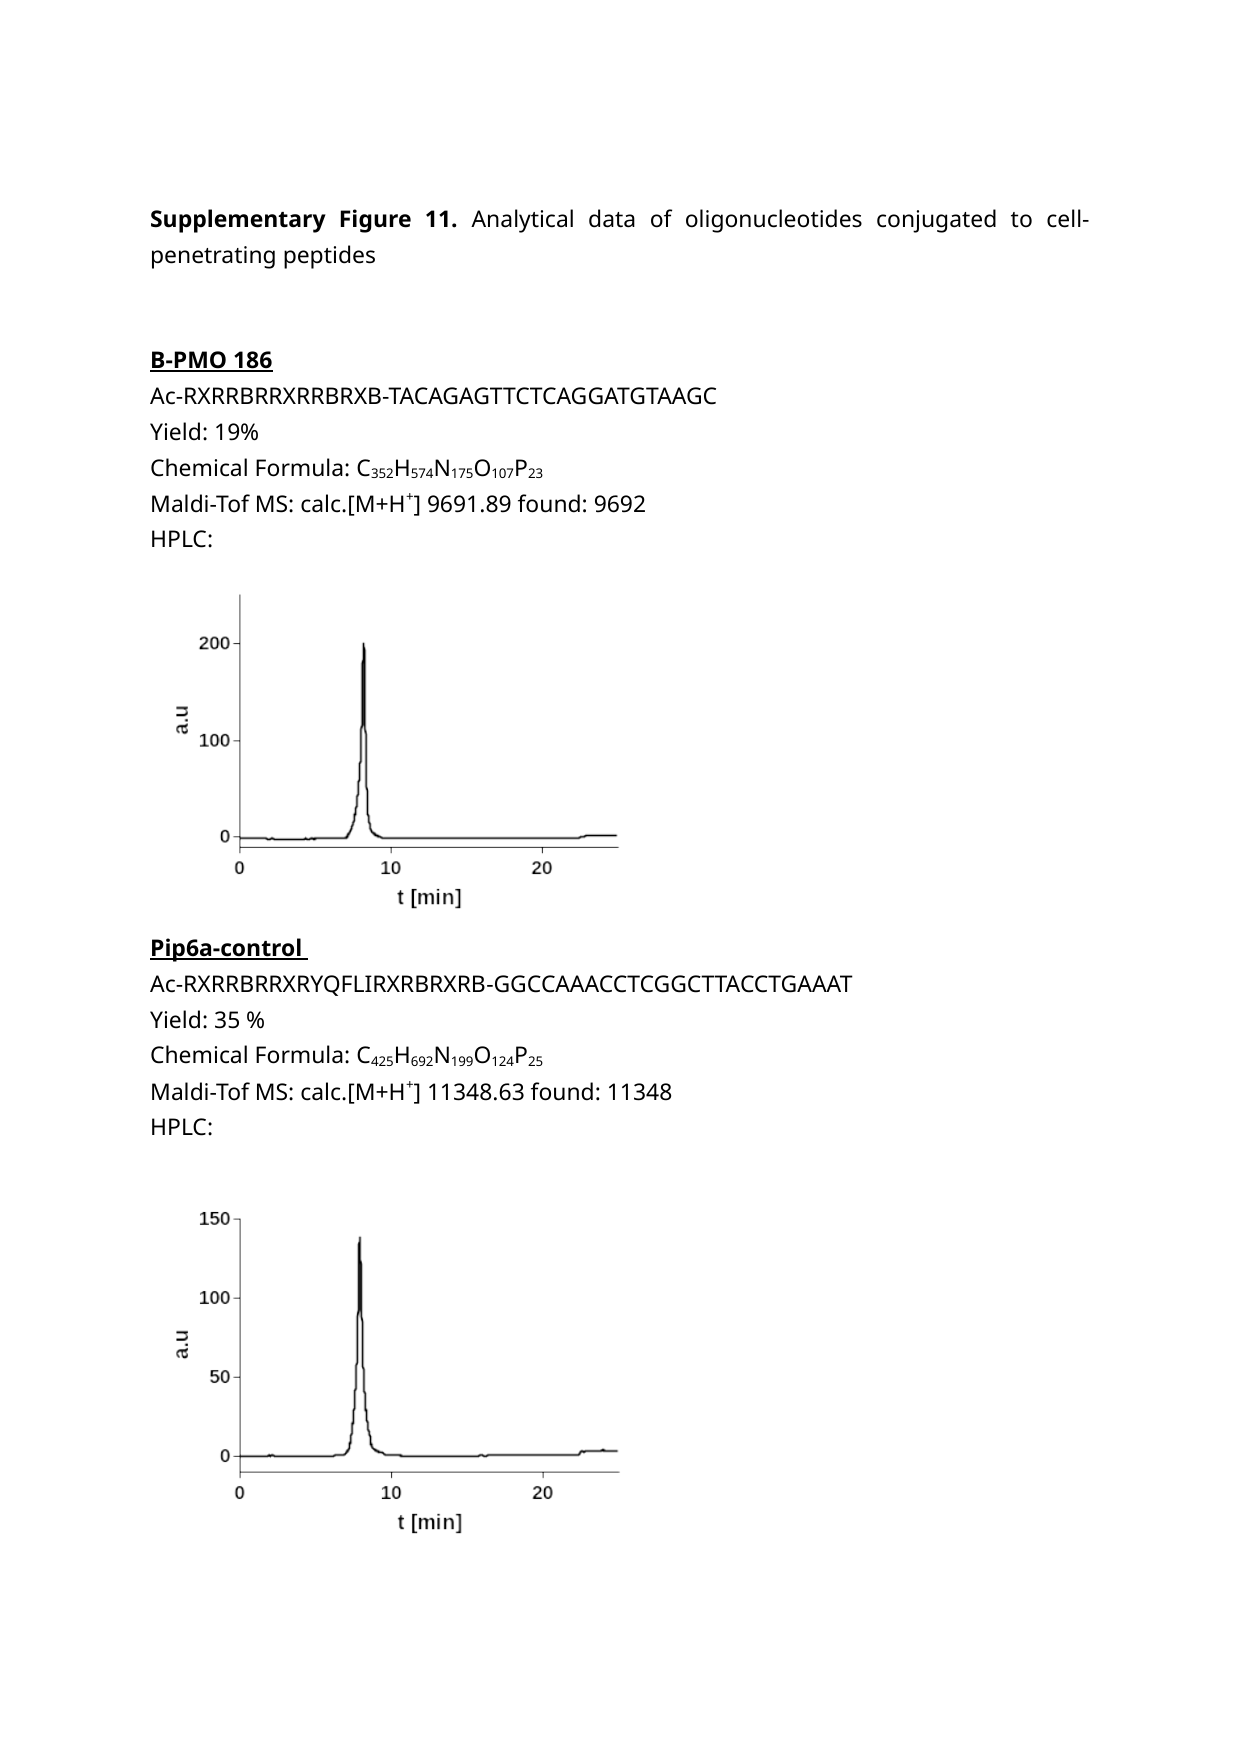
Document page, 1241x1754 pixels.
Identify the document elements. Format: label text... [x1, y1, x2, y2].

text Yield: 19% [150, 416, 1090, 447]
text B-PMO 186 [150, 344, 1090, 375]
text Supplementary Figure 11. Analytical data of oligonucleotides conjugated to cell-penetrating peptides [150, 203, 1090, 270]
text Ac-RXRRBRRXRRBRXB-TACAGAGTTCTCAGGATGTAAGC [150, 380, 1090, 411]
text Pip6a-control [150, 932, 1090, 963]
text HPLC: [150, 1111, 1090, 1143]
text Maldi-Tof MS: calc.[M+H+] 9691.89 found: 9692 [150, 487, 1090, 519]
text Maldi-Tof MS: calc.[M+H+] 11348.63 found: 11348 [150, 1075, 1090, 1107]
text Chemical Formula: C425H692N199O124P25 [150, 1039, 1090, 1071]
text Ac-RXRRBRRXRYQFLIRXRBRXRB-GGCCAAACCTCGGCTTACCTGAAAT [150, 968, 1090, 999]
text HPLC: [150, 523, 1090, 555]
text Yield: 35 % [150, 1003, 1090, 1035]
text Chemical Formula: C352H574N175O107P23 [150, 452, 1090, 483]
